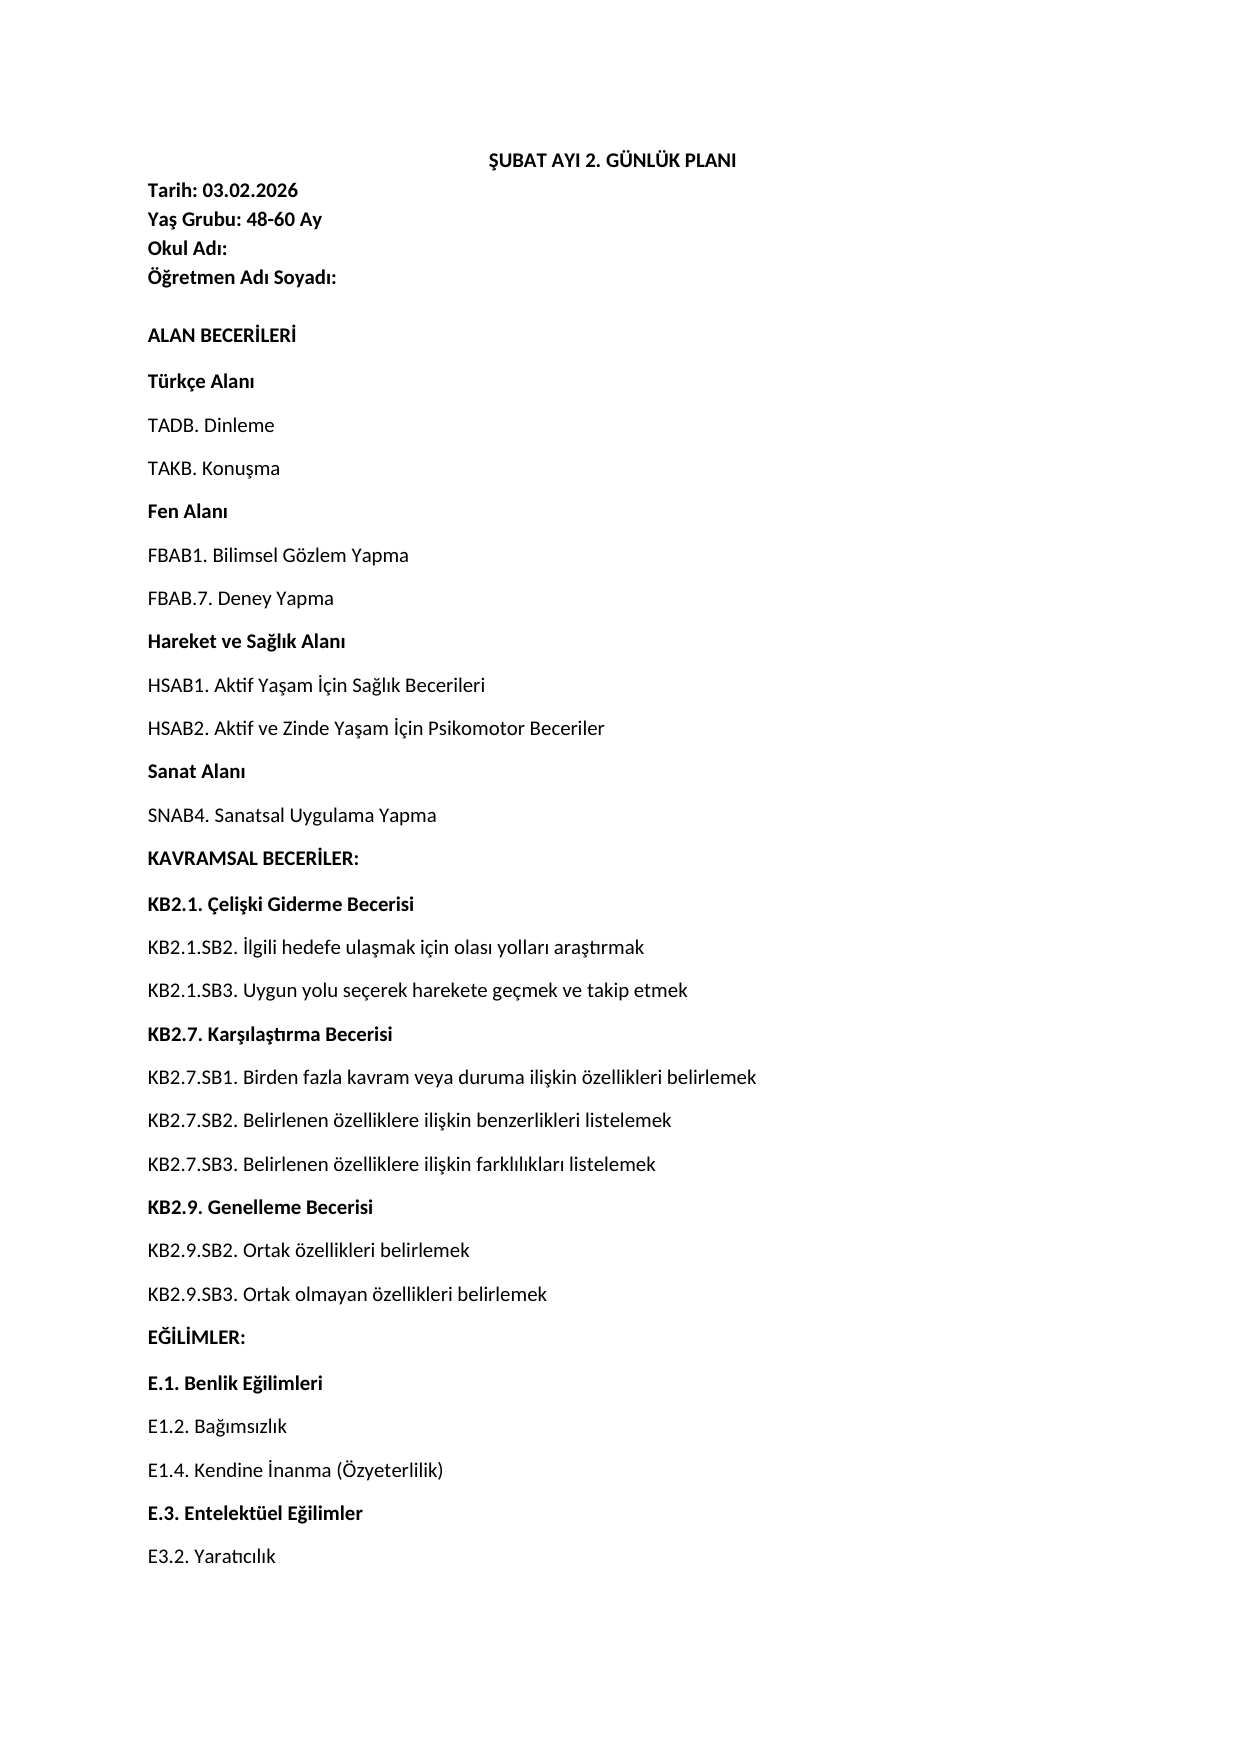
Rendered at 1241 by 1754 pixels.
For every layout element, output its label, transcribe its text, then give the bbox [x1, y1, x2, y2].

text Yaş Grubu: 48-60 Ay [148, 206, 1093, 231]
text Türkçe Alanı [148, 368, 1093, 394]
text FBAB.7. Deney Yapma [148, 585, 1093, 611]
text TADB. Dinleme [148, 412, 1093, 437]
text KAVRAMSAL BECERİLER: [148, 845, 1093, 871]
text E.3. Entelektüel Eğilimler [148, 1500, 1093, 1526]
text Fen Alanı [148, 498, 1093, 524]
text KB2.1.SB2. İlgili hedefe ulaşmak için olası yolları araştırmak [148, 934, 1093, 960]
text KB2.1. Çelişki Giderme Becerisi [148, 891, 1093, 916]
text E1.2. Bağımsızlık [148, 1413, 1093, 1439]
text TAKB. Konuşma [148, 455, 1093, 481]
text Okul Adı: [148, 235, 1093, 261]
text HSAB2. Aktif ve Zinde Yaşam İçin Psikomotor Beceriler [148, 715, 1093, 741]
text KB2.9.SB2. Ortak özellikleri belirlemek [148, 1238, 1093, 1263]
text Öğretmen Adı Soyadı: [148, 264, 1093, 290]
text FBAB1. Bilimsel Gözlem Yapma [148, 542, 1093, 567]
text E3.2. Yaratıcılık [148, 1543, 1093, 1569]
text KB2.9.SB3. Ortak olmayan özellikleri belirlemek [148, 1281, 1093, 1306]
text Hareket ve Sağlık Alanı [148, 628, 1093, 654]
text HSAB1. Aktif Yaşam İçin Sağlık Becerileri [148, 672, 1093, 697]
text ŞUBAT AYI 2. GÜNLÜK PLANI [133, 148, 1093, 173]
text KB2.7.SB2. Belirlenen özelliklere ilişkin benzerlikleri listelemek [148, 1108, 1093, 1133]
text KB2.7.SB1. Birden fazla kavram veya duruma ilişkin özellikleri belirlemek [148, 1064, 1093, 1090]
text E1.4. Kendine İnanma (Özyeterlilik) [148, 1457, 1093, 1482]
text KB2.7. Karşılaştırma Becerisi [148, 1021, 1093, 1046]
text EĞİLİMLER: [148, 1324, 1093, 1350]
text KB2.1.SB3. Uygun yolu seçerek harekete geçmek ve takip etmek [148, 978, 1093, 1003]
text Tarih: 03.02.2026 [148, 177, 1093, 202]
text KB2.9. Genelleme Becerisi [148, 1194, 1093, 1220]
text KB2.7.SB3. Belirlenen özelliklere ilişkin farklılıkları listelemek [148, 1151, 1093, 1176]
text SNAB4. Sanatsal Uygulama Yapma [148, 802, 1093, 827]
text ALAN BECERİLERİ [148, 323, 1093, 348]
text E.1. Benlik Eğilimleri [148, 1370, 1093, 1396]
text Sanat Alanı [148, 758, 1093, 784]
